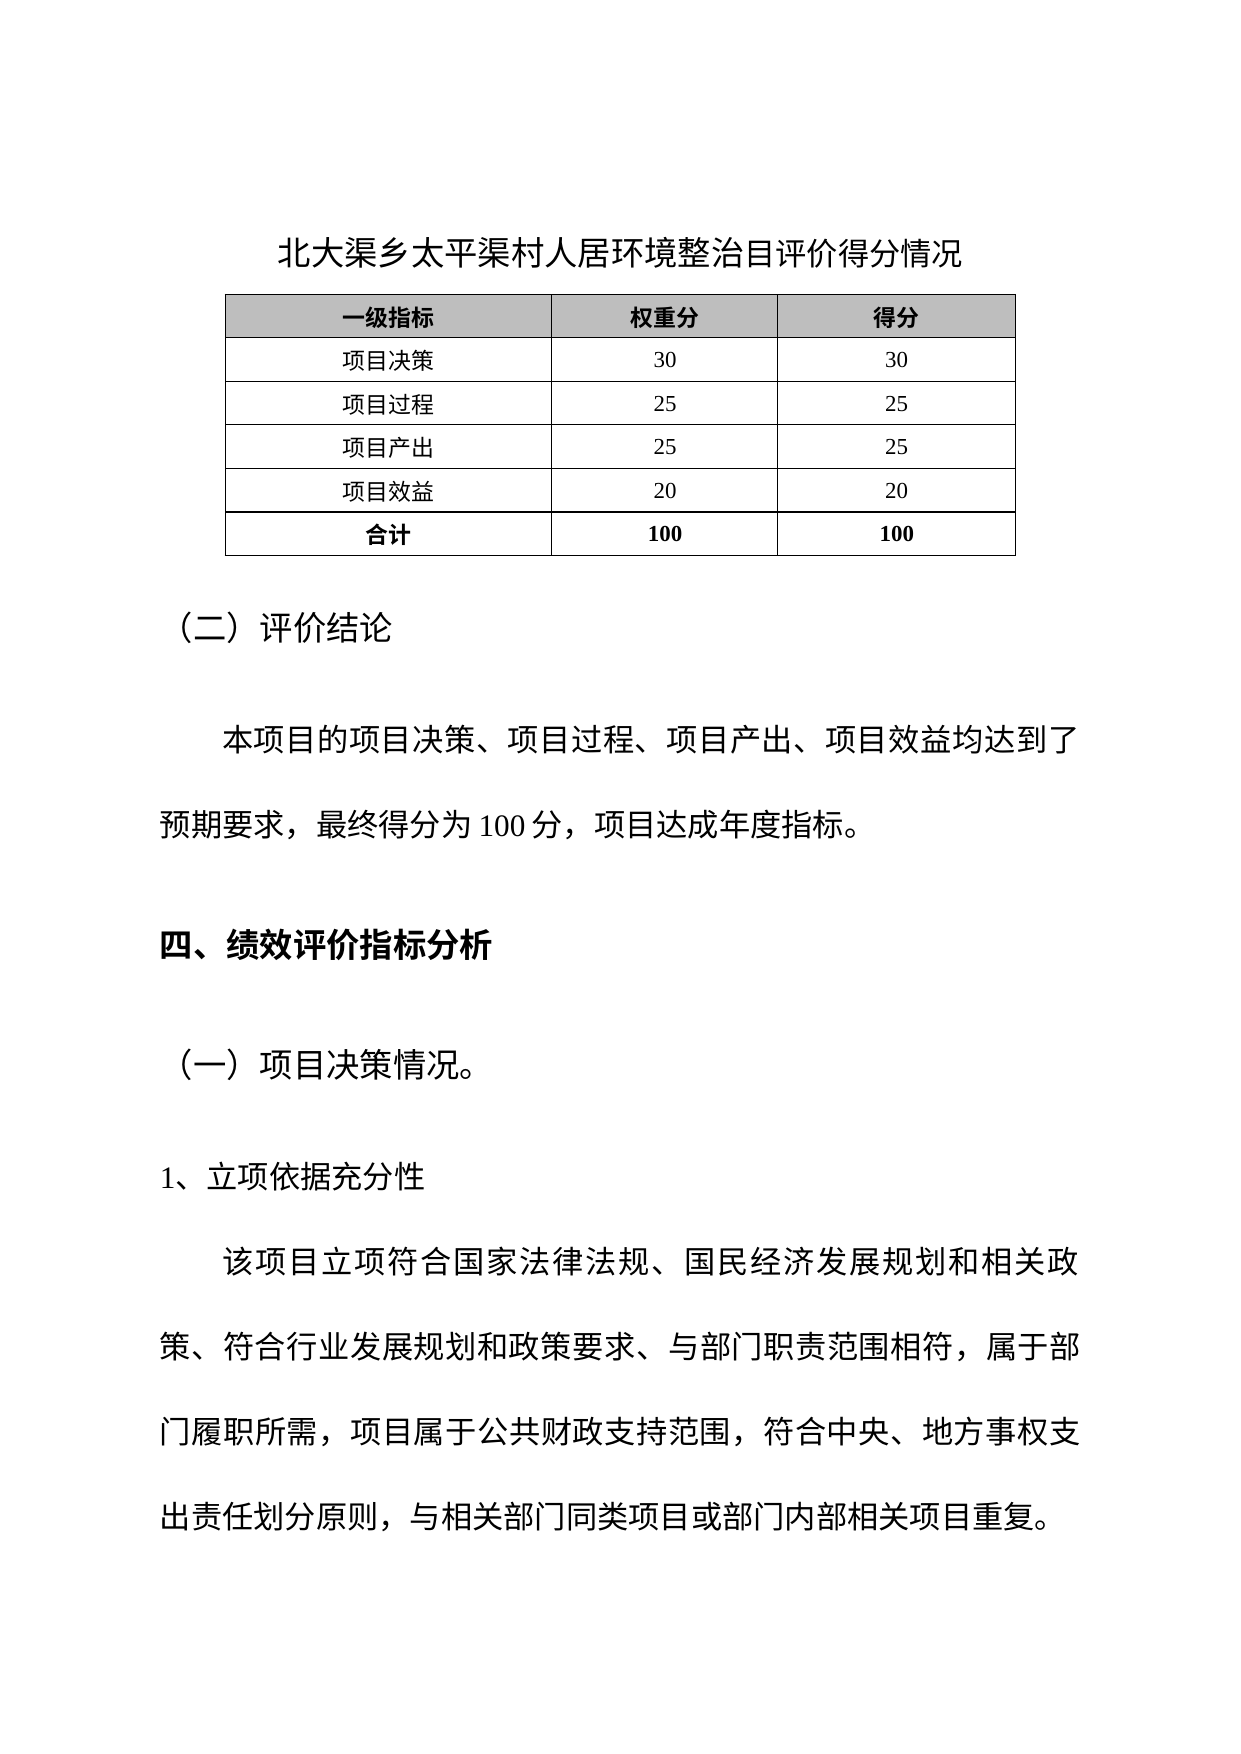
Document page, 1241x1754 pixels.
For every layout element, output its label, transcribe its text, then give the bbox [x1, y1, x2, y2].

text 该项目立项符合国家法律法规、国民经济发展规划和相关政策、符合行业发展规划和政策要求、与部门职责范围相符，属于部门履职所需，项目属于公共财政支持范围，符合中央、地方事权支出责任划分原则，与相关部门同类项目或部门内部相关项目重复。 [159, 1217, 1081, 1557]
text 北大渠乡太平渠村人居环境整治目评价得分情况 [159, 209, 1081, 294]
table_cell 项目决策 [226, 338, 551, 381]
table_cell 项目产出 [226, 425, 551, 468]
subtitle （二）评价结论 [159, 583, 1081, 668]
table_cell 25 [778, 382, 1015, 424]
table_header 权重分 [552, 295, 777, 337]
table_cell 25 [778, 425, 1015, 468]
table_cell 100 [552, 513, 777, 555]
table_header 一级指标 [226, 295, 551, 337]
table_cell 合计 [226, 513, 551, 555]
table_cell 20 [778, 469, 1015, 511]
table_cell 25 [552, 425, 777, 468]
table_cell 30 [778, 338, 1015, 381]
table_cell 20 [552, 469, 777, 511]
table_header 得分 [778, 295, 1015, 337]
table_cell 25 [552, 382, 777, 424]
table_cell 100 [778, 513, 1015, 555]
subtitle （一）项目决策情况。 [159, 1020, 1081, 1105]
table_cell 项目过程 [226, 382, 551, 424]
table_cell 30 [552, 338, 777, 381]
text 1、立项依据充分性 [159, 1132, 1081, 1217]
text 本项目的项目决策、项目过程、项目产出、项目效益均达到了预期要求，最终得分为100分，项目达成年度指标。 [159, 695, 1081, 865]
subtitle 四、绩效评价指标分析 [159, 901, 1081, 986]
table_cell 项目效益 [226, 469, 551, 511]
